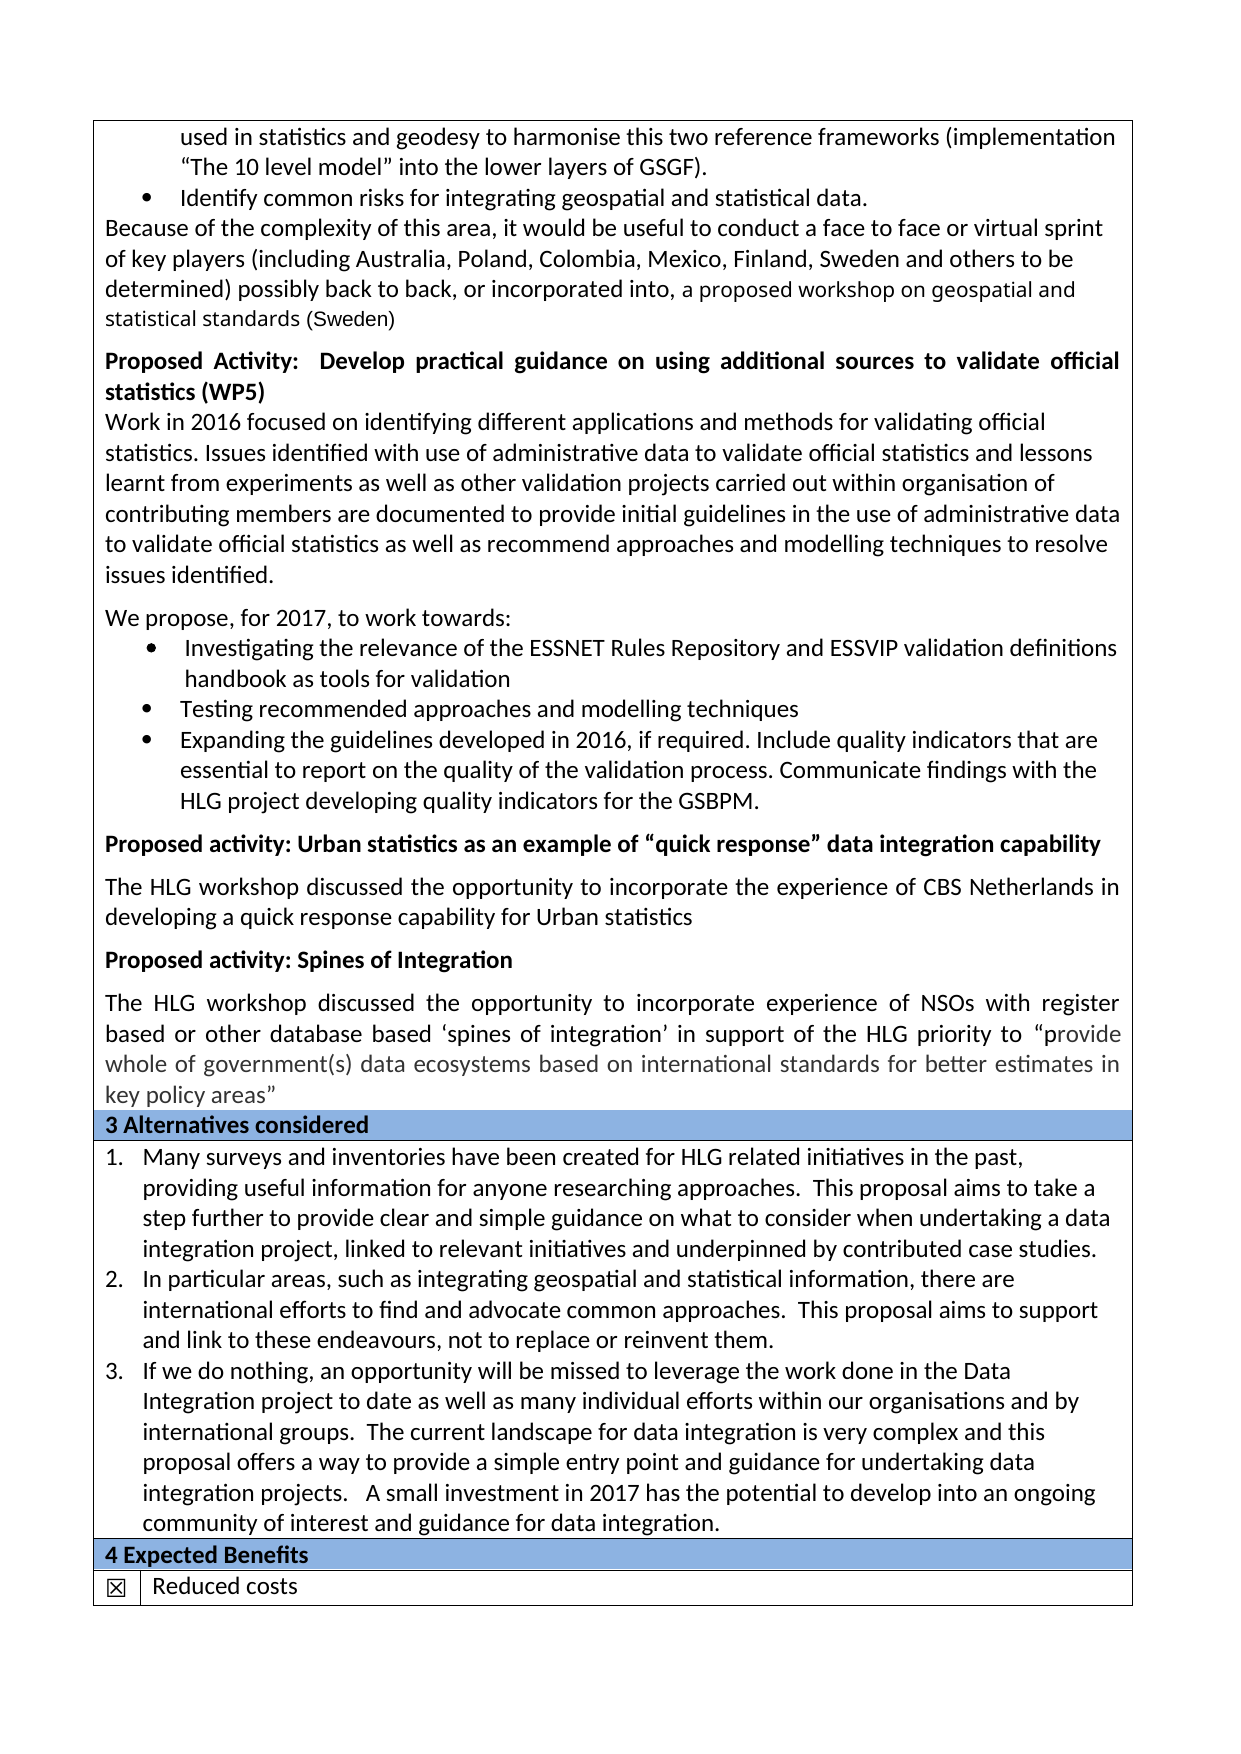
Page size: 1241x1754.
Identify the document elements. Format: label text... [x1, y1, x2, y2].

table_cell 4 Expected Benefits [94, 1539, 1132, 1569]
table_cell Reduced costs [141, 1571, 1132, 1604]
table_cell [94, 121, 1132, 1109]
table_cell 3 Alternatives considered [94, 1110, 1132, 1140]
table_cell Many surveys and inventories have been created for HLG related initiatives in the past, providing useful information for anyone researching approaches. This proposal aims to take a step further to provide clear and simple guidance on what to consider when undertaking a data integration project, linked to relevant initiatives and underpinned by contributed case studies. In particular areas, such as integrating geospatial and statistical information, there are international efforts to find and advocate common approaches. This proposal aims to support and link to these endeavours, not to replace or reinvent them. If we do nothing, an opportunity will be missed to leverage the work done in the Data Integration project to date as well as many individual efforts within our organisations and by international groups. The current landscape for data integration is very complex and this proposal offers a way to provide a simple entry point and guidance for undertaking data integration projects. A small investment in 2017 has the potential to develop into an ongoing community of interest and guidance for data integration. [94, 1141, 1132, 1538]
